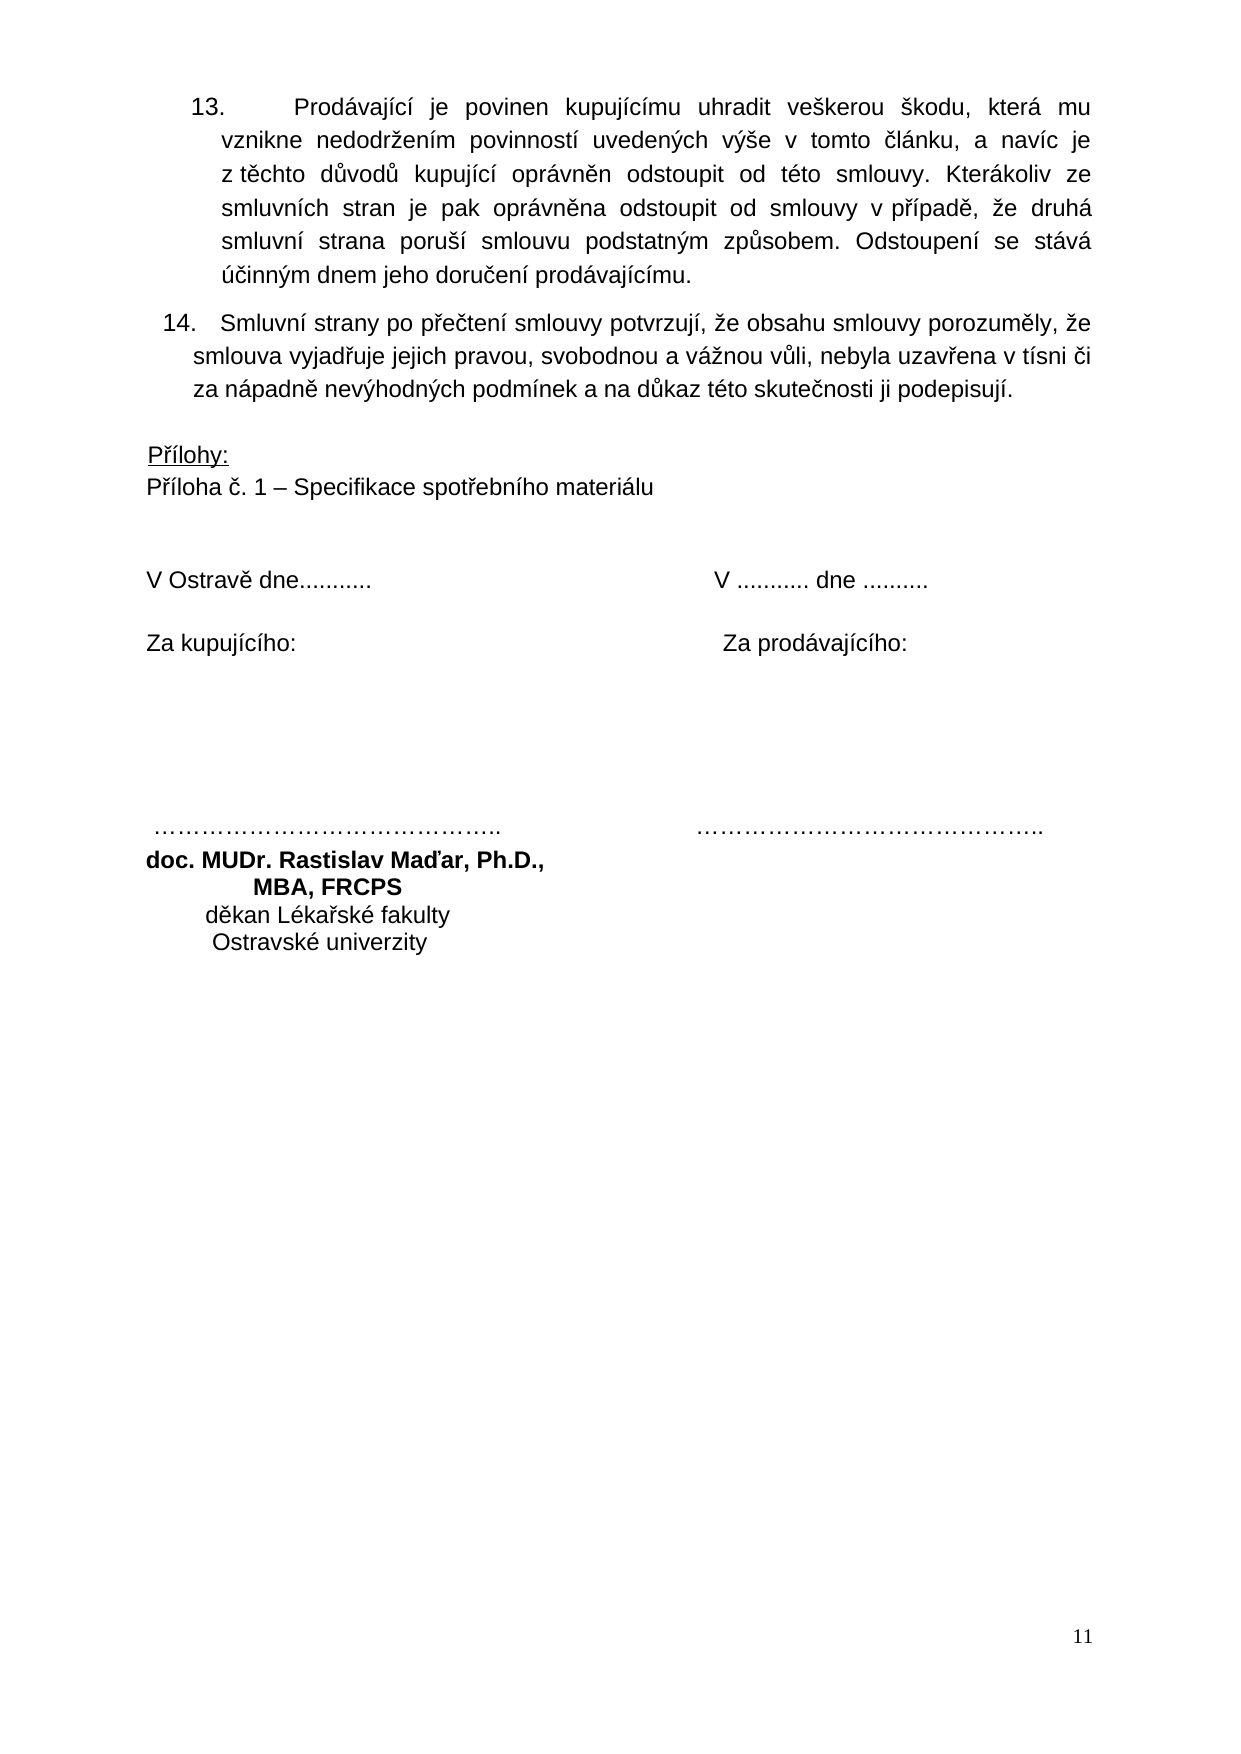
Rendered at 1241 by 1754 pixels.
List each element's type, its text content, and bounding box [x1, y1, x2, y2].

list Prodávající je povinen kupujícímu uhradit veškerou škodu, která mu vznikne nedodržením povinností uvedených výše v tomto článku, a navíc je z těchto důvodů kupující oprávněn odstoupit od této smlouvy. Kterákoliv ze smluvních stran je pak oprávněna odstoupit od smlouvy v případě, že druhá smluvní strana poruší smlouvu podstatným způsobem. Odstoupení se stává účinným dnem jeho doručení prodávajícímu. [191, 91, 1092, 288]
text MBA, FRCPS [146, 873, 1093, 901]
text děkan Lékařské fakulty [146, 901, 1093, 928]
text …………………………………….. …………………………………….. [146, 812, 1093, 840]
text Příloha č. 1 – Specifikace spotřebního materiálu [146, 473, 1093, 500]
text Za kupujícího: Za prodávajícího: [146, 629, 1093, 656]
text doc. MUDr. Rastislav Maďar, Ph.D., [146, 846, 1093, 873]
list Smluvní strany po přečtení smlouvy potvrzují, že obsahu smlouvy porozuměly, že smlouva vyjadřuje jejich pravou, svobodnou a vážnou vůli, nebyla uzavřena v tísni či za nápadně nevýhodných podmínek a na důkaz této skutečnosti ji podepisují. [162, 308, 1093, 403]
text Přílohy: [147, 441, 1093, 469]
text V Ostravě dne........... V ........... dne .......... [146, 566, 1093, 593]
text Ostravské univerzity [146, 928, 1093, 956]
